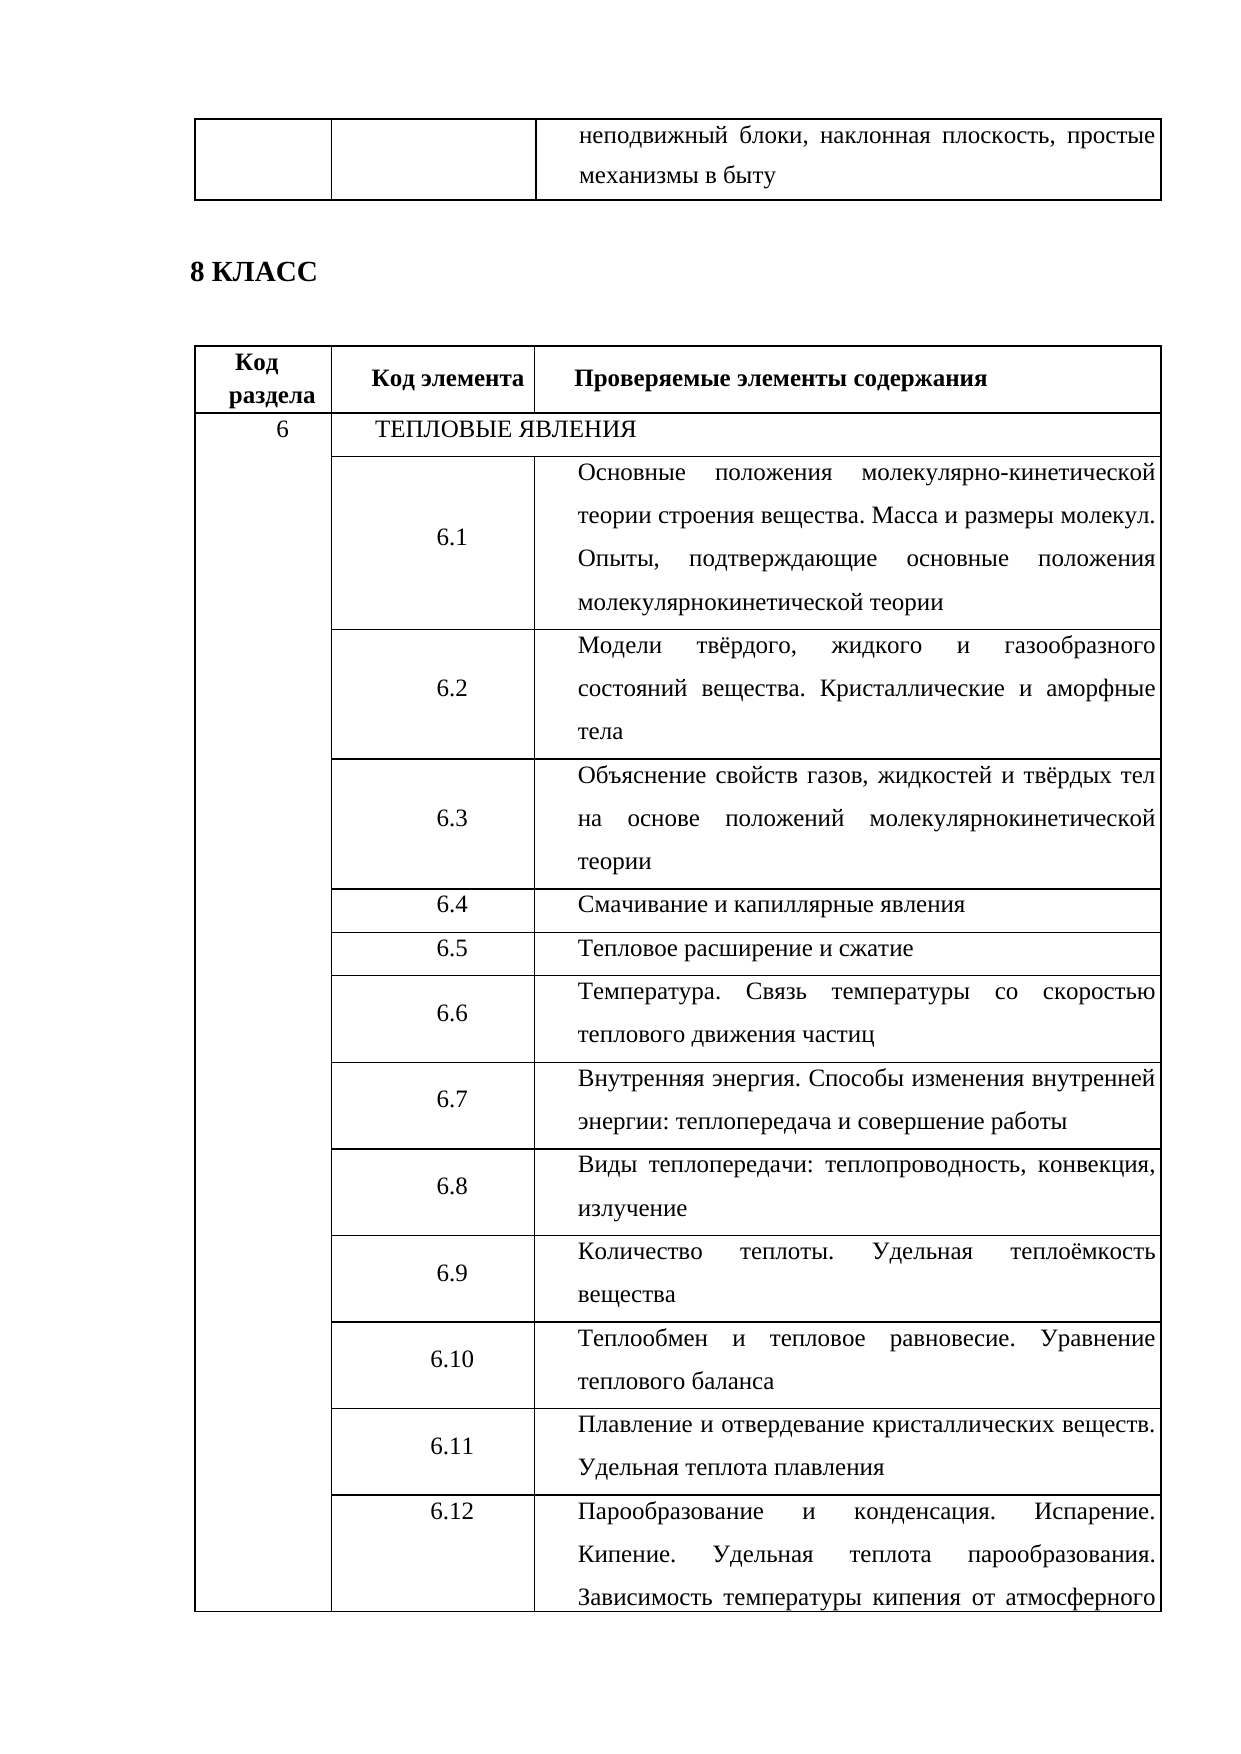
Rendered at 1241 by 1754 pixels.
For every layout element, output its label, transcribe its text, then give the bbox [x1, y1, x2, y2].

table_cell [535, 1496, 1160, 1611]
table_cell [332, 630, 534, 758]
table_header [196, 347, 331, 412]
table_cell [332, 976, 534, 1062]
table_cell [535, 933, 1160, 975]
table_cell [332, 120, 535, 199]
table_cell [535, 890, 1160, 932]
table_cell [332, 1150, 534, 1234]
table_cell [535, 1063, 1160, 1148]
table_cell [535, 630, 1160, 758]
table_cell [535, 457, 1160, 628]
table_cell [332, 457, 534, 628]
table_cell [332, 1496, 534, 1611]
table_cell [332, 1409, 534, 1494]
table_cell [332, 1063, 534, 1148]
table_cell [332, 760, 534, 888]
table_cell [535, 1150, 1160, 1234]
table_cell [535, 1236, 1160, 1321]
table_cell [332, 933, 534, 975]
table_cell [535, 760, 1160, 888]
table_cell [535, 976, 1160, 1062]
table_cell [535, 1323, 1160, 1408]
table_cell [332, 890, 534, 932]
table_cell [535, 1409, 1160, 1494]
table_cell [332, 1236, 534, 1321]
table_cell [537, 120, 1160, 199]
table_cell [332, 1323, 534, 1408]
text 8 КЛАСС [190, 254, 1152, 287]
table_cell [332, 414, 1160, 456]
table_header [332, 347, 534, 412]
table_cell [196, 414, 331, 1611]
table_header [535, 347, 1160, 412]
